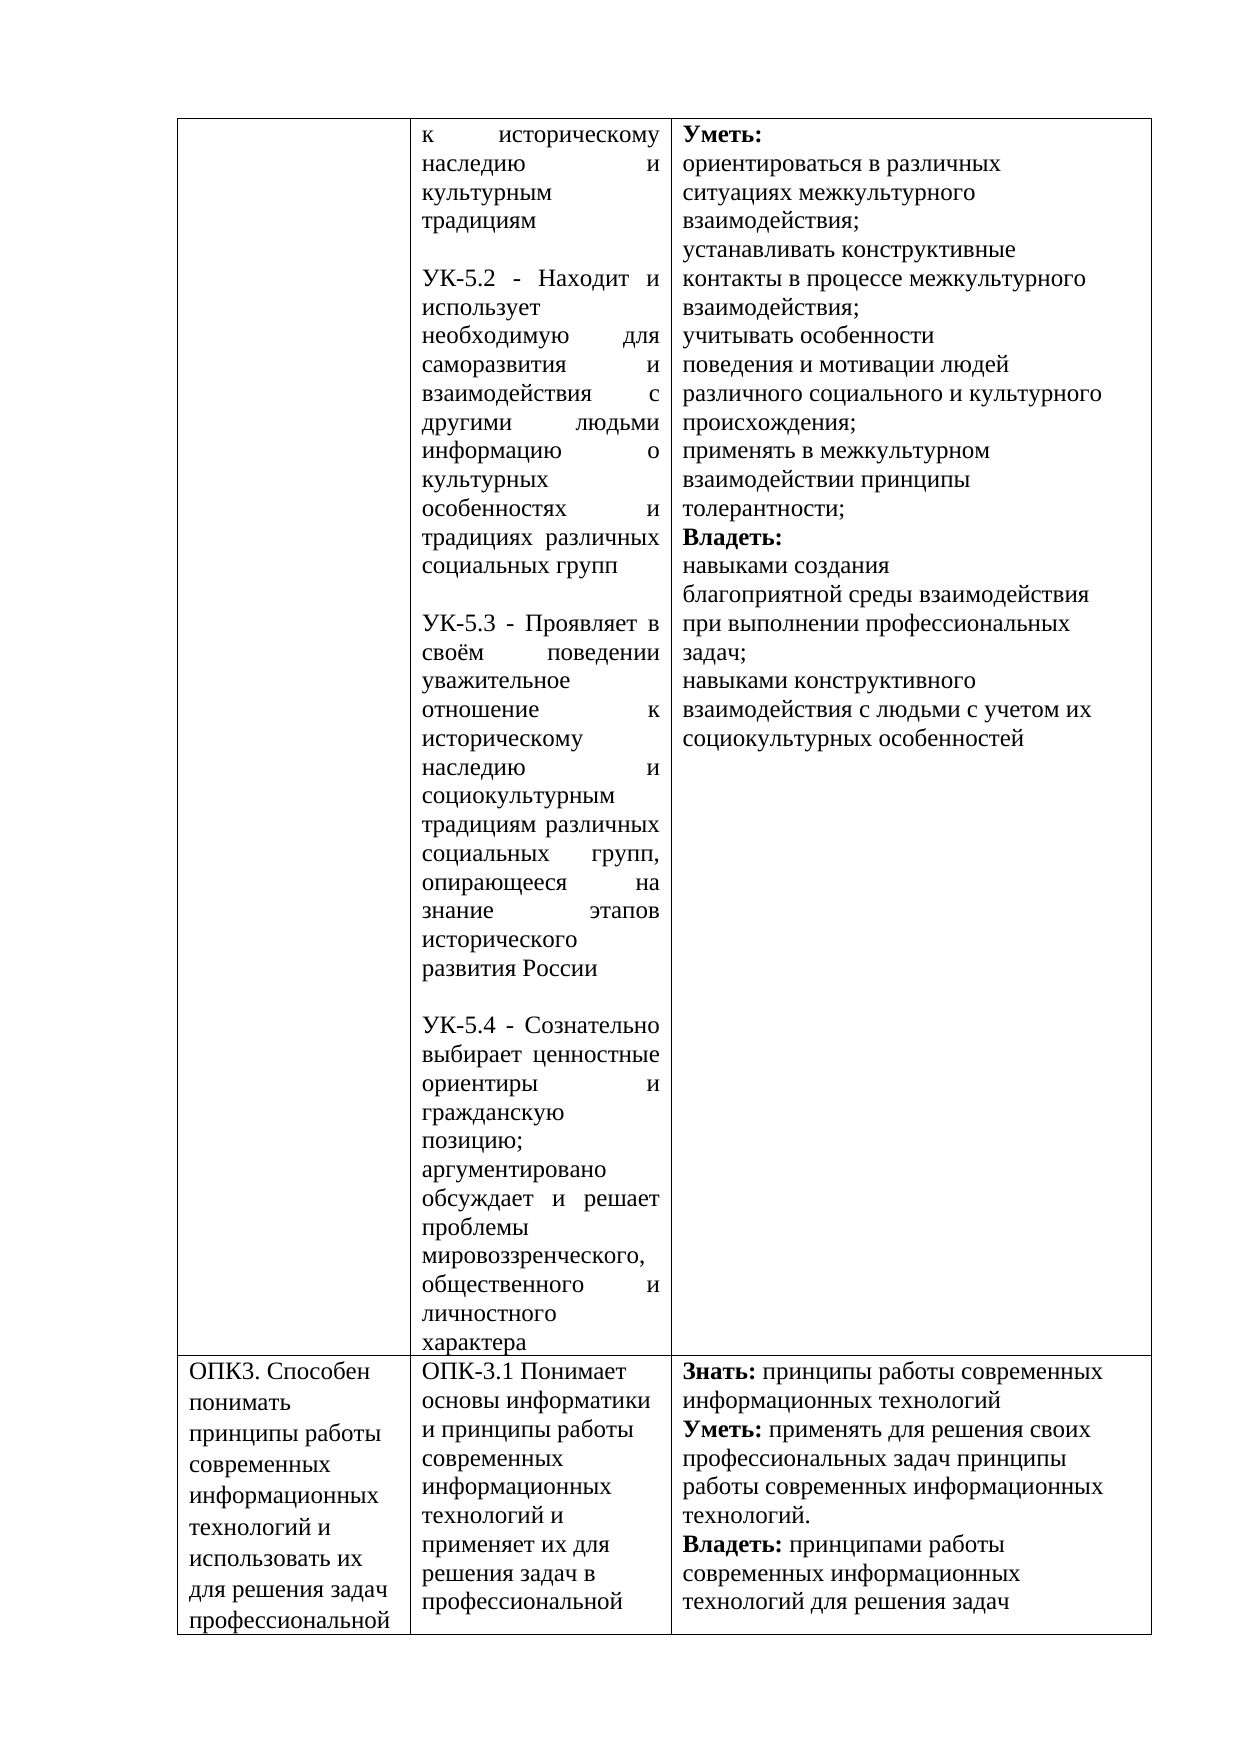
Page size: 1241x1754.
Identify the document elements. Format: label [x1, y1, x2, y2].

table_cell [411, 119, 671, 1355]
table_cell [672, 1356, 1151, 1633]
table_cell [178, 1356, 410, 1633]
table_cell [672, 119, 1151, 1355]
table_cell [411, 1356, 671, 1633]
table_cell [178, 119, 410, 1355]
